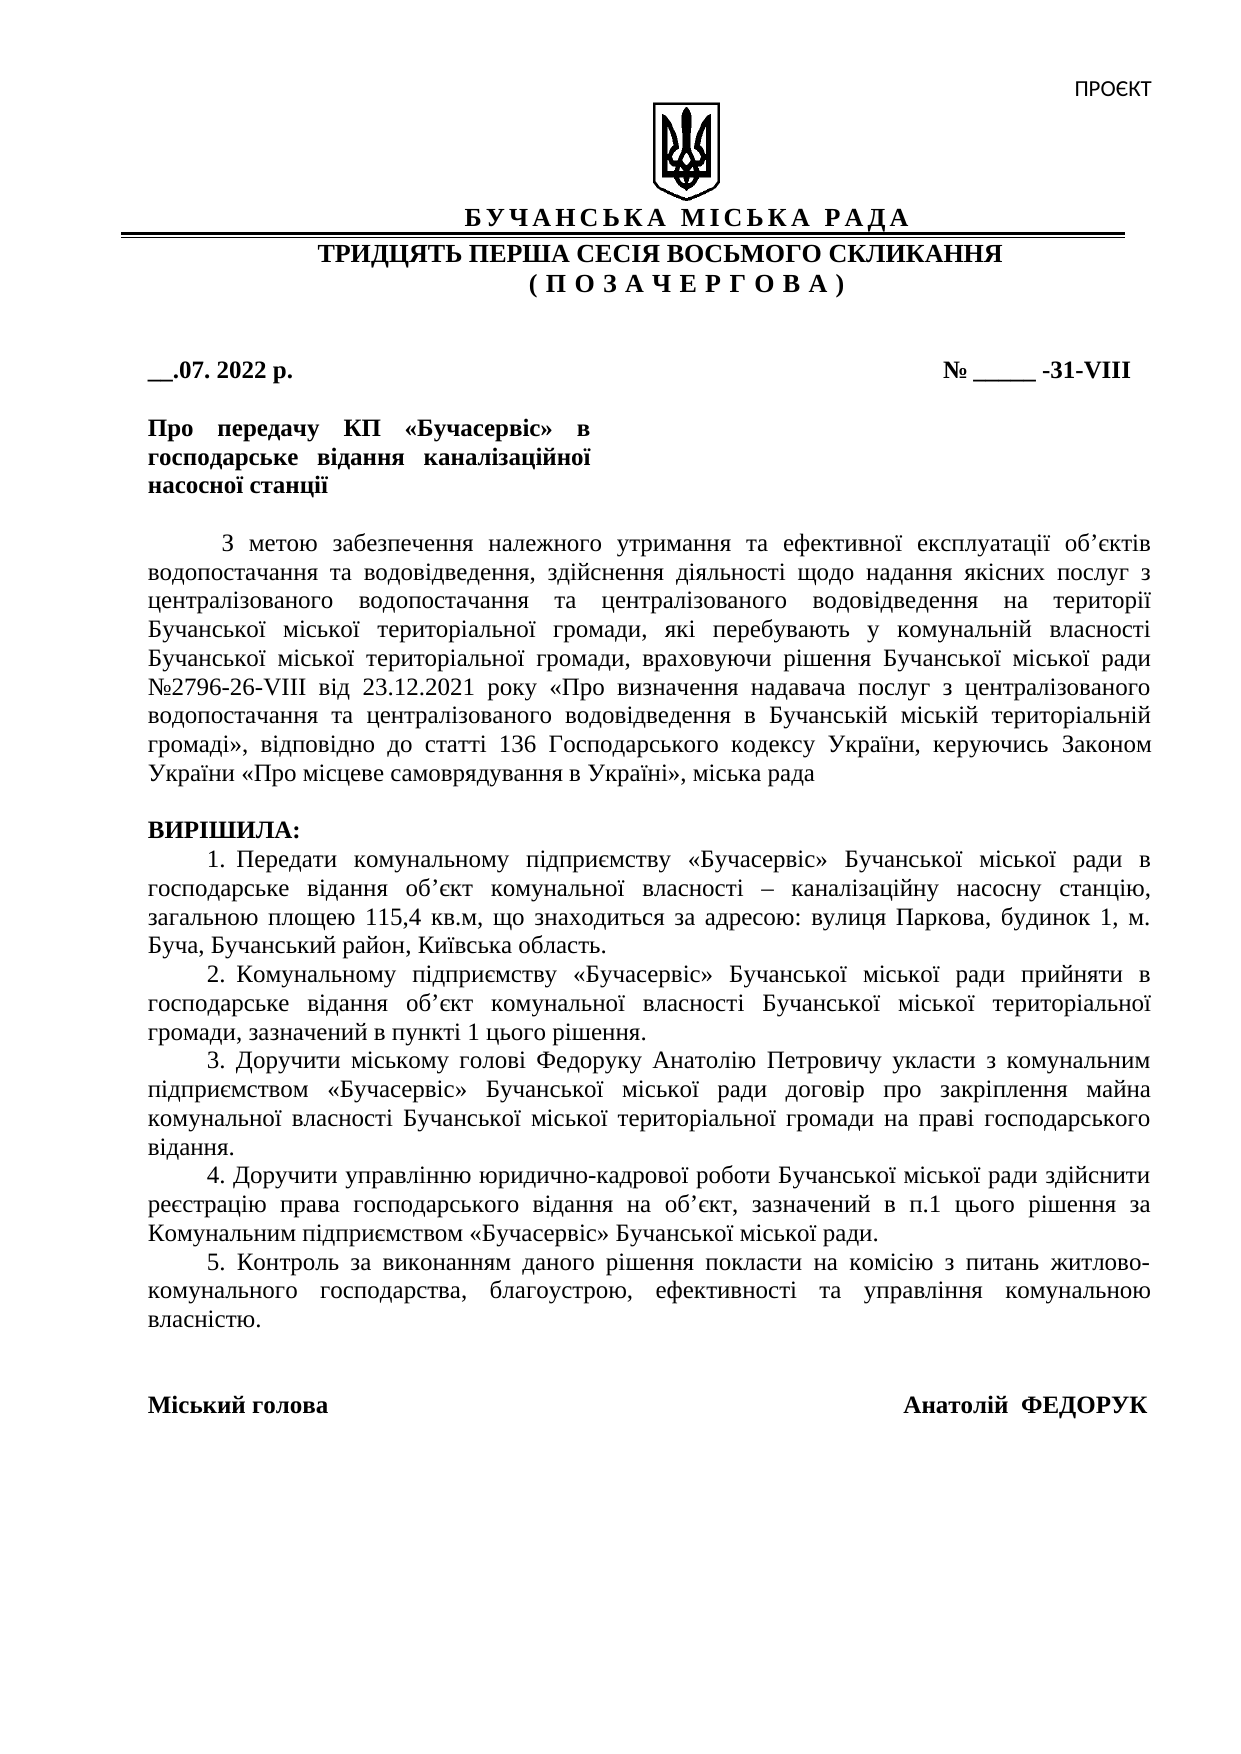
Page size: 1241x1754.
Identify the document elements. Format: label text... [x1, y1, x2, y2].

table_header ТРИДЦЯТЬ ПЕРША СЕСІЯ ВОСЬМОГО СКЛИКАННЯ [121, 238, 1125, 268]
text БУЧАНСЬКА МІСЬКА РАДА [148, 202, 1152, 232]
text Міський голова Анатолій ФЕДОРУК [148, 1391, 1152, 1419]
text 4. Доручити управлінню юридично-кадрової роботи Бучанської міської ради здійснити реєстрацію права господарського відання на об’єкт, зазначений в п.1 цього рішення за Комунальним підприємством «Бучасервіс» Бучанської міської ради. [148, 1161, 1152, 1247]
text 5. Контроль за виконанням даного рішення покласти на комісію з питань житлово-комунального господарства, благоустрою, ефективності та управління комунальною власністю. [148, 1247, 1152, 1333]
picture [651, 101, 722, 202]
list Передати комунальному підприємству «Бучасервіс» Бучанської міської ради в господарське відання об’єкт комунальної власності – каналізаційну насосну станцію, загальною площею 115,4 кв.м, що знаходиться за адресою: вулиця Паркова, будинок 1, м. Буча, Бучанський район, Київська область. [148, 844, 1152, 959]
text Про передачу КП «Бучасервіс» в господарське відання каналізаційної насосної станції [148, 413, 591, 499]
text __.07. 2022 р. № _____ -31-VIIІ [148, 356, 1152, 384]
text 3. Доручити міському голові Федоруку Анатолію Петровичу укласти з комунальним підприємством «Бучасервіс» Бучанської міської ради договір про закріплення майна комунальної власності Бучанської міської територіальної громади на праві господарського відання. [148, 1046, 1152, 1161]
list Комунальному підприємству «Бучасервіс» Бучанської міської ради прийняти в господарське відання об’єкт комунальної власності Бучанської міської територіальної громади, зазначений в пункті 1 цього рішення. [148, 959, 1152, 1046]
text (ПОЗАЧЕРГОВА) [148, 268, 1152, 298]
text ВИРІШИЛА: [148, 816, 1152, 844]
text З метою забезпечення належного утримання та ефективної експлуатації об’єктів водопостачання та водовідведення, здійснення діяльності щодо надання якісних послуг з централізованого водопостачання та централізованого водовідведення на території Бучанської міської територіальної громади, які перебувають у комунальній власності Бучанської міської територіальної громади, враховуючи рішення Бучанської міської ради №2796-26-VІІІ від 23.12.2021 року «Про визначення надавача послуг з централізованого водопостачання та централізованого водовідведення в Бучанській міській територіальній громаді», відповідно до статті 136 Господарського кодексу України, керуючись Законом України «Про місцеве самоврядування в Україні», міська рада [148, 528, 1152, 787]
